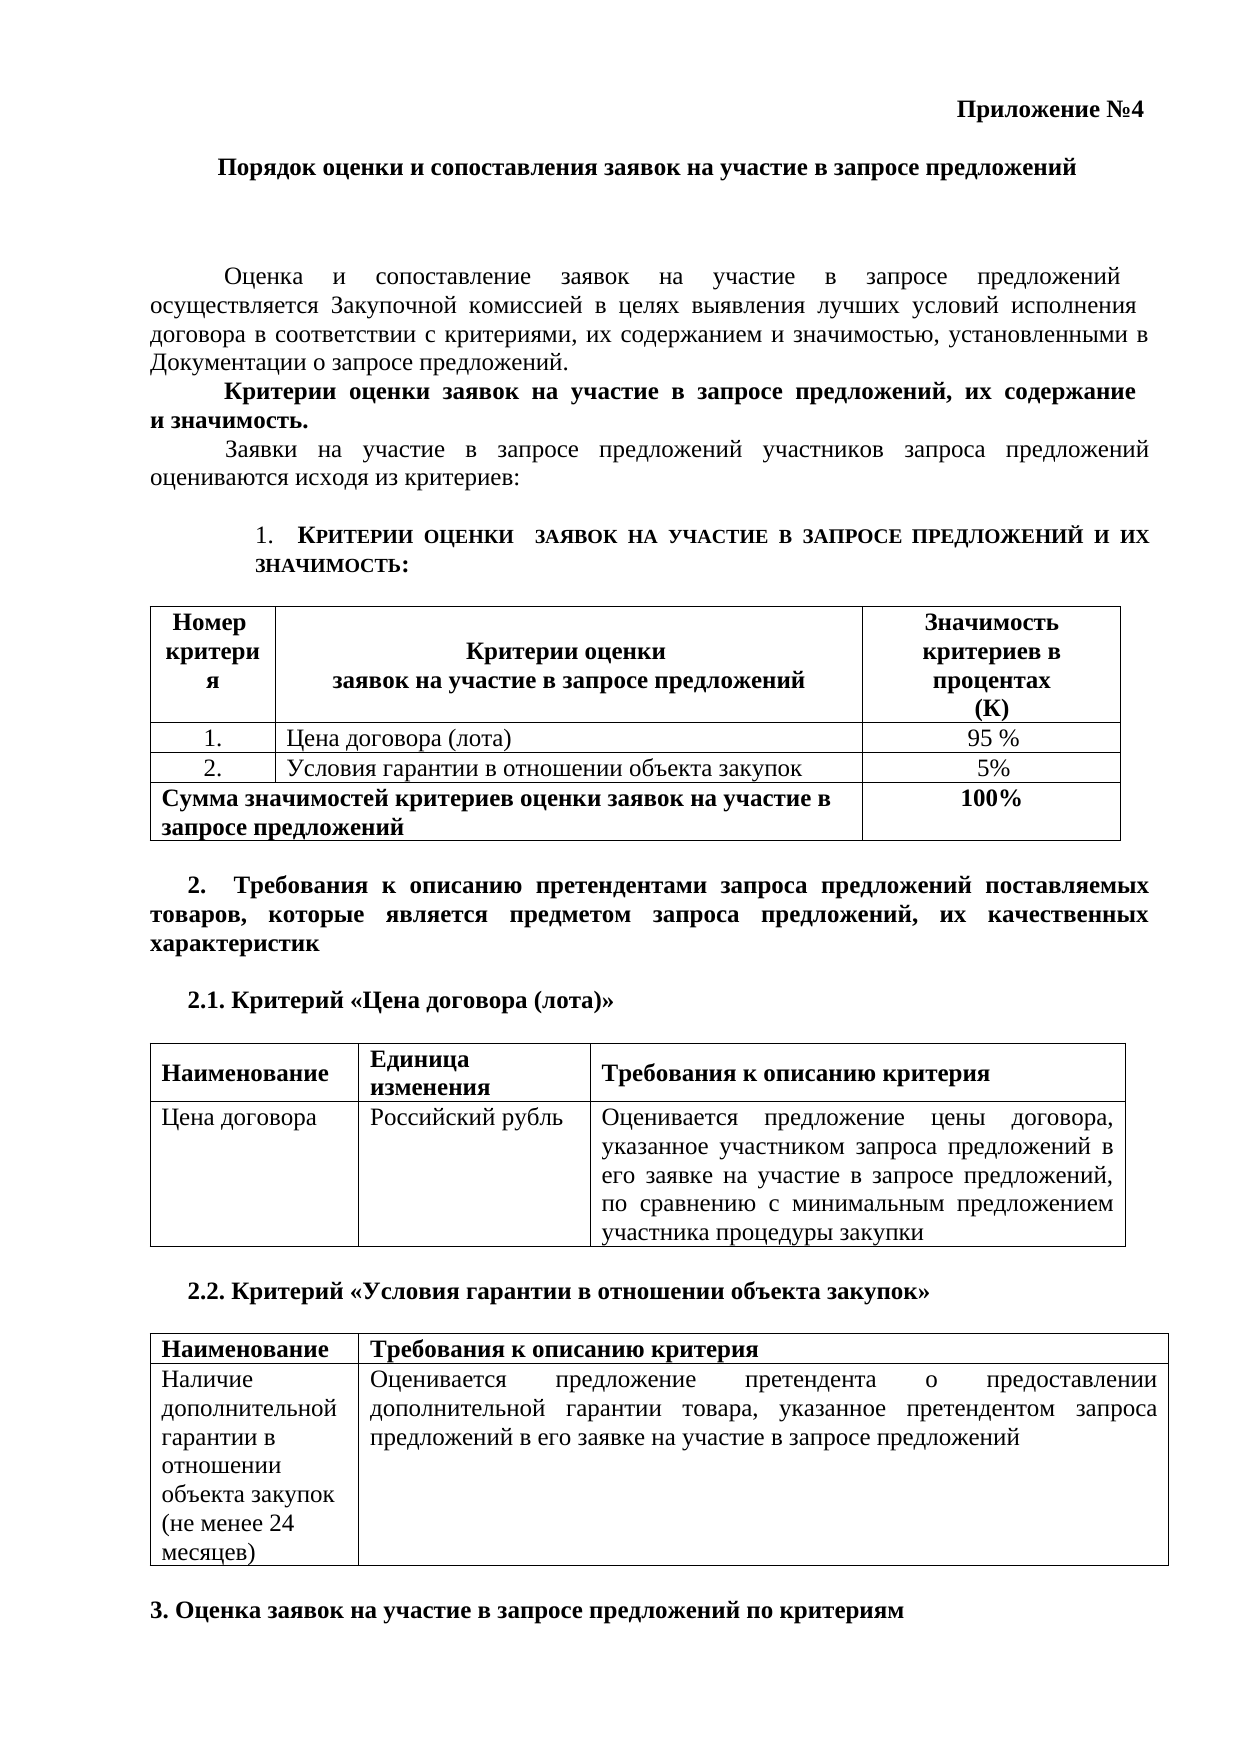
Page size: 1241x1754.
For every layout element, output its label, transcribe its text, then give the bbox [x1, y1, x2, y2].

text Критерии оценки заявок на участие в запросе предложений, их содержание и значимость. [150, 376, 1150, 434]
subtitle Заявки на участие в запросе предложений участников запроса предложений оцениваются исходя из критериев: [150, 434, 1150, 491]
table_cell 5% [863, 753, 1120, 782]
table_cell 100% [863, 783, 1120, 840]
text 2.1. Критерий «Цена договора (лота)» [187, 985, 1150, 1014]
table_header Наименование [151, 1334, 358, 1363]
table_cell 95 % [863, 723, 1120, 752]
table_cell Оценивается предложение претендента о предоставлении дополнительной гарантии товара, указанное претендентом запроса предложений в его заявке на участие в запросе предложений [359, 1364, 1168, 1565]
table_cell Сумма значимостей критериев оценки заявок на участие в запросе предложений [151, 783, 862, 840]
text Оценка и сопоставление заявок на участие в запросе предложений осуществляется Закупочной комиссией в целях выявления лучших условий исполнения договора в соответствии с критериями, их содержанием и значимостью, установленными в Документации о запросе предложений. [150, 261, 1150, 376]
table_cell Цена договора (лота) [276, 723, 862, 752]
list Критерии оценки заявок на участие в ЗАПРОСЕ ПРЕДЛОЖЕНИЙ и их значимость: [255, 520, 1150, 577]
table_cell Оценивается предложение цены договора, указанное участником запроса предложений в его заявке на участие в запросе предложений, по сравнению с минимальным предложением участника процедуры закупки [591, 1102, 1125, 1246]
table_header Наименование [151, 1044, 358, 1101]
table_cell 1. [151, 723, 275, 752]
table_header Номер критерия [151, 607, 275, 722]
table_cell Наличие дополнительной гарантии в отношении объекта закупок (не менее 24 месяцев) [151, 1364, 358, 1565]
table_header Требования к описанию критерия [591, 1044, 1125, 1101]
text 3. Оценка заявок на участие в запросе предложений по критериям [150, 1595, 1150, 1624]
text 2. Требования к описанию претендентами запроса предложений поставляемых товаров, которые является предметом запроса предложений, их качественных характеристик [150, 870, 1150, 956]
table_header Значимость критериев в процентах (К) [863, 607, 1120, 722]
text 2.2. Критерий «Условия гарантии в отношении объекта закупок» [187, 1276, 1150, 1304]
table_cell Российский рубль [359, 1102, 590, 1246]
table_header Критерии оценки заявок на участие в запросе предложений [276, 607, 862, 722]
text Приложение №4 [150, 94, 1144, 123]
table_header Единица изменения [359, 1044, 590, 1101]
text Порядок оценки и сопоставления заявок на участие в запросе предложений [150, 152, 1144, 181]
table_cell Условия гарантии в отношении объекта закупок [276, 753, 862, 782]
table_header Требования к описанию критерия [359, 1334, 1168, 1363]
table_cell 2. [151, 753, 275, 782]
table_cell Цена договора [151, 1102, 358, 1246]
